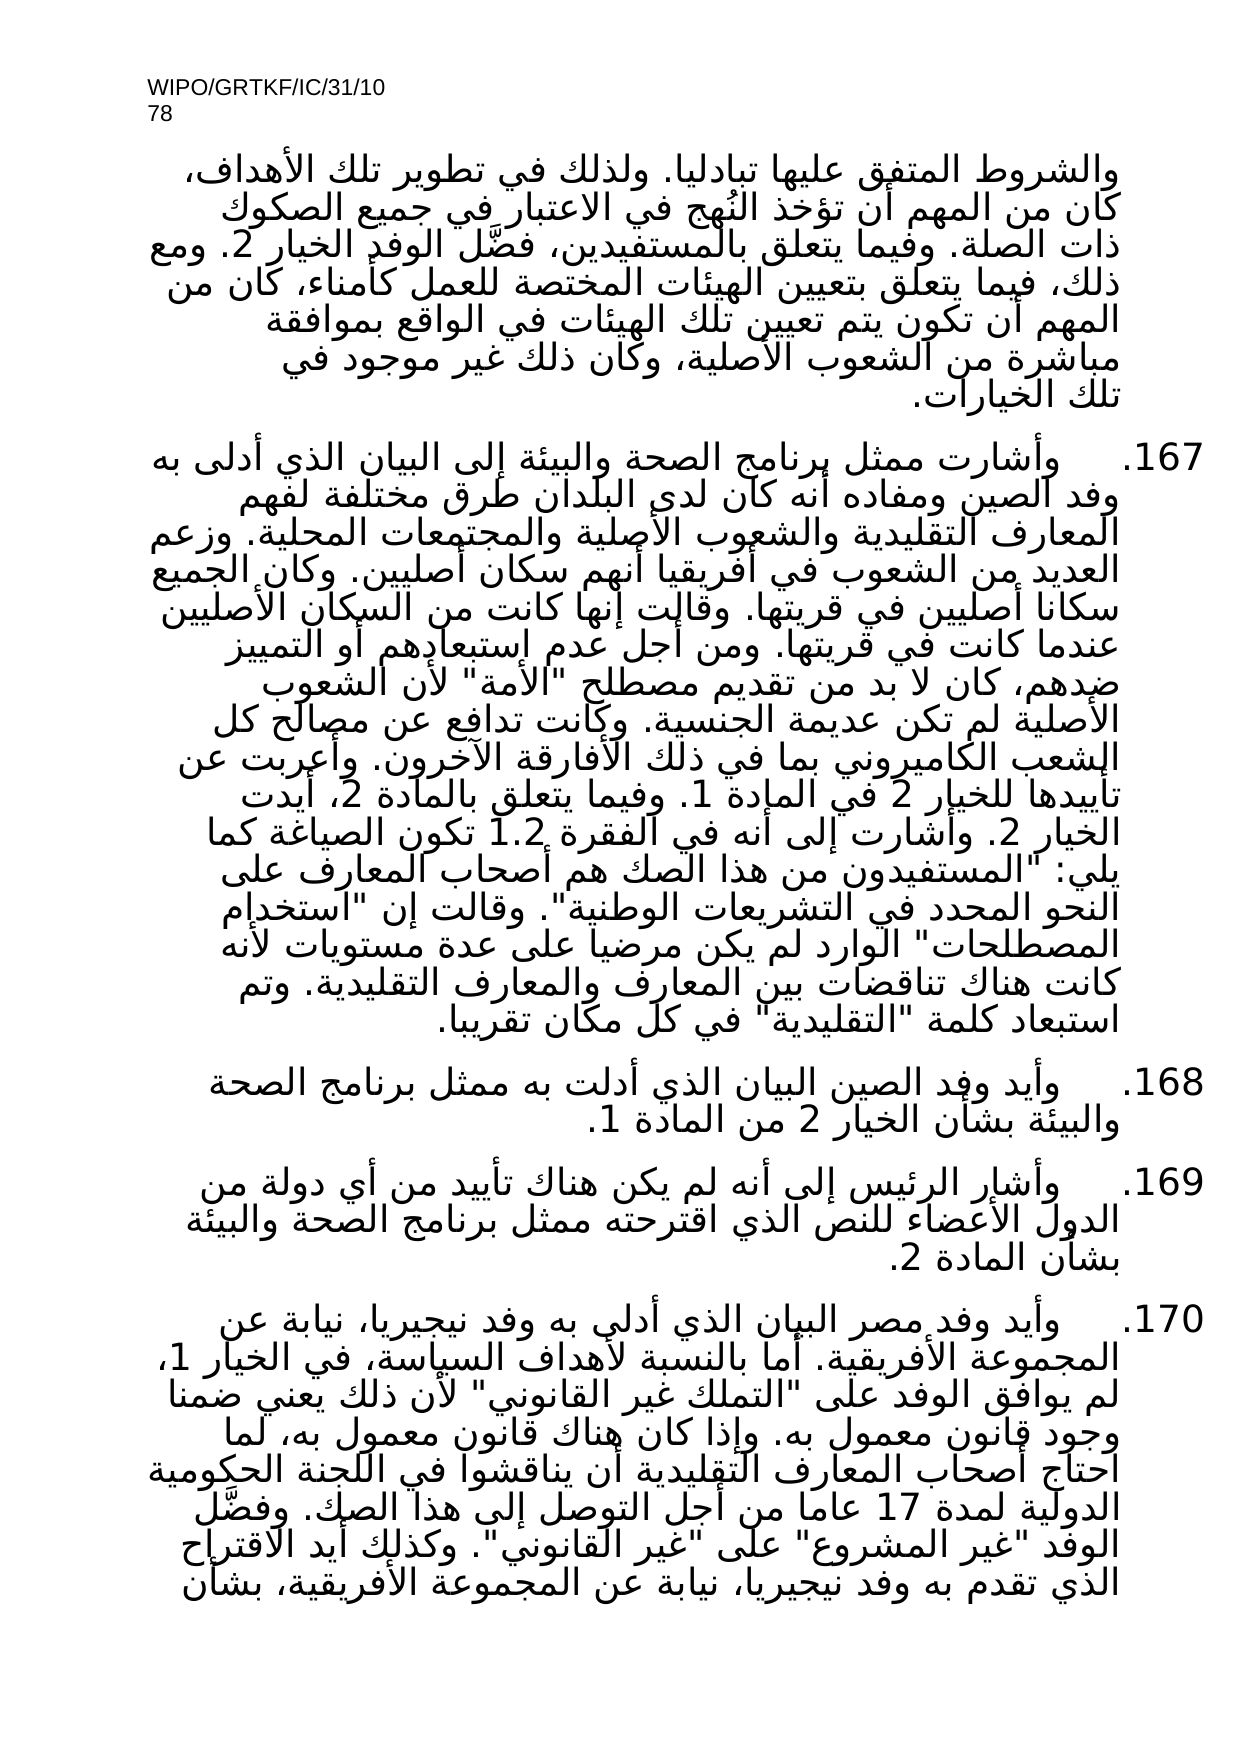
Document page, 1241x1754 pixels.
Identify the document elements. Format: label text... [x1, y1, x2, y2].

text وأيد وفد الصين البيان الذي أدلت به ممثل برنامج الصحة والبيئة بشأن الخيار 2 من المادة 1. [147, 1065, 1122, 1140]
text وأشار الرئيس إلى أنه لم يكن هناك تأييد من أي دولة من الدول الأعضاء للنص الذي اقترحته ممثل برنامج الصحة والبيئة بشأن المادة 2. [147, 1165, 1122, 1278]
text وأشارت ممثل برنامج الصحة والبيئة إلى البيان الذي أدلى به وفد الصين ومفاده أنه كان لدى البلدان طرق مختلفة لفهم المعارف التقليدية والشعوب الأصلية والمجتمعات المحلية. وزعم العديد من الشعوب في أفريقيا أنهم سكان أصليين. وكان الجميع سكانا أصليين في قريتها. وقالت إنها كانت من السكان الأصليين عندما كانت في قريتها. ومن أجل عدم استبعادهم أو التمييز ضدهم، كان لا بد من تقديم مصطلح "الأمة" لأن الشعوب الأصلية لم تكن عديمة الجنسية. وكانت تدافع عن مصالح كل الشعب الكاميروني بما في ذلك الأفارقة الآخرون. وأعربت عن تأييدها للخيار 2 في المادة 1. وفيما يتعلق بالمادة 2، أيدت الخيار 2. وأشارت إلى أنه في الفقرة 1.2 تكون الصياغة كما يلي: "المستفيدون من هذا الصك هم أصحاب المعارف على النحو المحدد في التشريعات الوطنية". وقالت إن "استخدام المصطلحات" الوارد لم يكن مرضيا على عدة مستويات لأنه كانت هناك تناقضات بين المعارف والمعارف التقليدية. وتم استبعاد كلمة "التقليدية" في كل مكان تقريبا. [147, 440, 1122, 1040]
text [147, 153, 1122, 415]
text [147, 1303, 1122, 1603]
